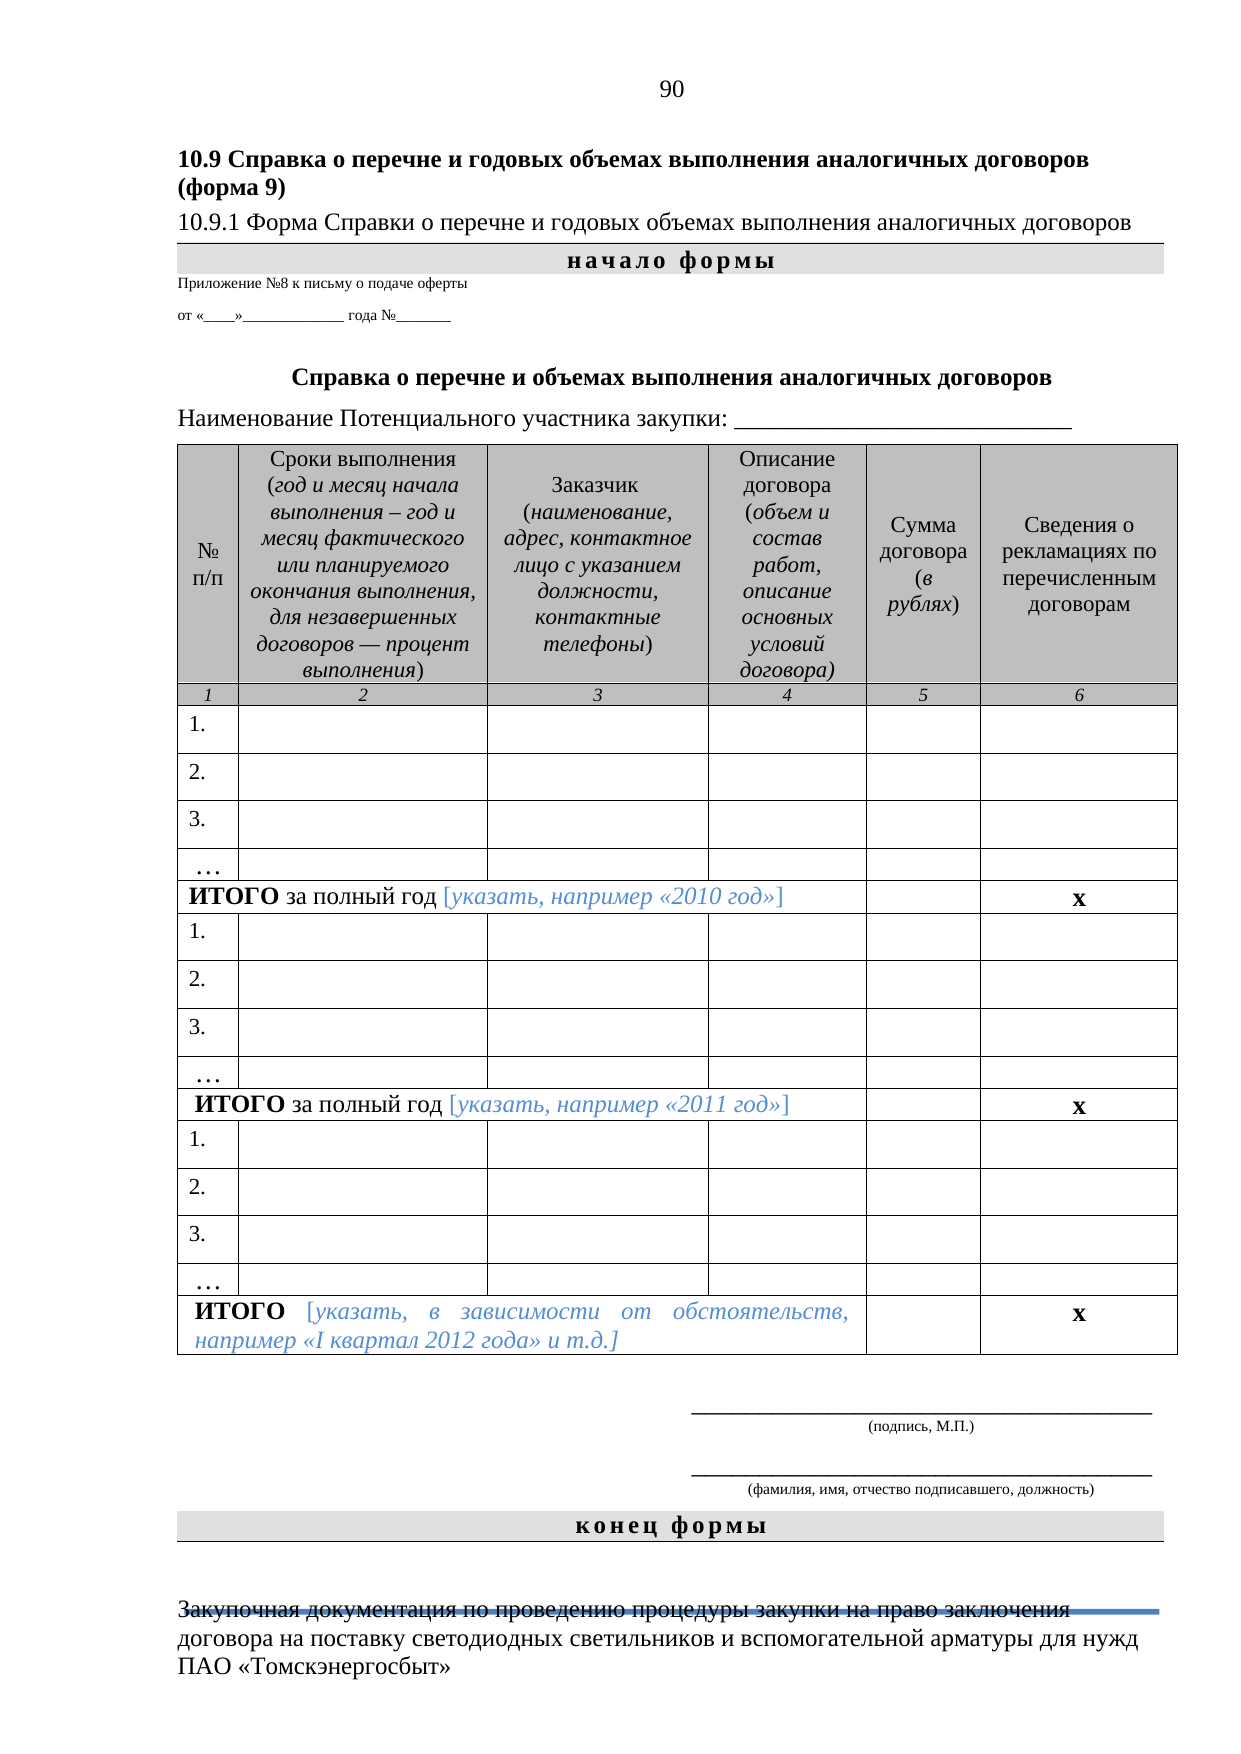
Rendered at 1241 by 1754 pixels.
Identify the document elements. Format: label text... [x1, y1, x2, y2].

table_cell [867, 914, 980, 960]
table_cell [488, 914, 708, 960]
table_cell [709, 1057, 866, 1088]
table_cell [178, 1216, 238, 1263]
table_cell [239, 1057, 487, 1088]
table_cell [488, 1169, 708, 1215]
text начало формы [177, 244, 1164, 274]
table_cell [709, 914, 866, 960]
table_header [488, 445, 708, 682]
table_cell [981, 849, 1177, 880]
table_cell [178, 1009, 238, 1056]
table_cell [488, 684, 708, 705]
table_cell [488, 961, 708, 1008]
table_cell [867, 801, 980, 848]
text 10.9 Справка о перечне и годовых объемах выполнения аналогичных договоров (форма 9) [177, 144, 1167, 201]
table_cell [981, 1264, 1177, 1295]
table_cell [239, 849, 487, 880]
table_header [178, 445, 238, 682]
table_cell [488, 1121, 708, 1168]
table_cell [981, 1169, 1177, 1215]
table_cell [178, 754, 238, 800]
text конец формы [177, 1511, 1164, 1541]
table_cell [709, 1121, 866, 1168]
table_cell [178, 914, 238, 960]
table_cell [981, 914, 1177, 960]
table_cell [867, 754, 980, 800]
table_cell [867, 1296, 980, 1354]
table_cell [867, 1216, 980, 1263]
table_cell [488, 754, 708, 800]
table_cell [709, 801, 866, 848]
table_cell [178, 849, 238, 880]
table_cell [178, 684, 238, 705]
text Справка о перечне и объемах выполнения аналогичных договоров [177, 362, 1167, 390]
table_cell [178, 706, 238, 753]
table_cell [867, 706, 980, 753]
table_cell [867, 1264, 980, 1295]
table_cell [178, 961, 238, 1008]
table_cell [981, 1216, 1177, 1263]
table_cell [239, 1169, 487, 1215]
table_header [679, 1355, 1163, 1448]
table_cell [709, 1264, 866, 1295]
text 10.9.1 Форма Справки о перечне и годовых объемах выполнения аналогичных договоров [177, 207, 1167, 236]
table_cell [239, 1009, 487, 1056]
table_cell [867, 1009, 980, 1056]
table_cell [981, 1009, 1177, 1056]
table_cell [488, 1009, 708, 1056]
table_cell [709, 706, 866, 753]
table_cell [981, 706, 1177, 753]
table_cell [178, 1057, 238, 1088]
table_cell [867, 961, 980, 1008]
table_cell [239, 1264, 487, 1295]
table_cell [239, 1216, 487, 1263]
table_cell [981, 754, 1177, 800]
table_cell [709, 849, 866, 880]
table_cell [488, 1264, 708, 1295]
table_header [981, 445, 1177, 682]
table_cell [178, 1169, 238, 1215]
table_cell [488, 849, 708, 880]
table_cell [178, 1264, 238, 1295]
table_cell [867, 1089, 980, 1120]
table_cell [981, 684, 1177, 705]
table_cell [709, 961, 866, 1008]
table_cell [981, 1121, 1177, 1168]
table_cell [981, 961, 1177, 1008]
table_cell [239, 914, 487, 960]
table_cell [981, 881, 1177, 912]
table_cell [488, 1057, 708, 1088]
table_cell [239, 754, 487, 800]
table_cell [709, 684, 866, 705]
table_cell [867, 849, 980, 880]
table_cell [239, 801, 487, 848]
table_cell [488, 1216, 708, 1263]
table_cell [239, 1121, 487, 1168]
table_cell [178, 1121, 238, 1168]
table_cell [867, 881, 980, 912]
text Наименование Потенциального участника закупки: ___________________________ [177, 403, 1167, 432]
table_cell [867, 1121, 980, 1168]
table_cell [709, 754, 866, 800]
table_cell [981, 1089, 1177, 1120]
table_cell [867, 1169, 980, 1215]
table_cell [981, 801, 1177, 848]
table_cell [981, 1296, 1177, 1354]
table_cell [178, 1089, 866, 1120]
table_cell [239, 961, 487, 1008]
text Приложение №8 к письму о подаче оферты от «____»_____________ года №_______ [177, 274, 1167, 337]
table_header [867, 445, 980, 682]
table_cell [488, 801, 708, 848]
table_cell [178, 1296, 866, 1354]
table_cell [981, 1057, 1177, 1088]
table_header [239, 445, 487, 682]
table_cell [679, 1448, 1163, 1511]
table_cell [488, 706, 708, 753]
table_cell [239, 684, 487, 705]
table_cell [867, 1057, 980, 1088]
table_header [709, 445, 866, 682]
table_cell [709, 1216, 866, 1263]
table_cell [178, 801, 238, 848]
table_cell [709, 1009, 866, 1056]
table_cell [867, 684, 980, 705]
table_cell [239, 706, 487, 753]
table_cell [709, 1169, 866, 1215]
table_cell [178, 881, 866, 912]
